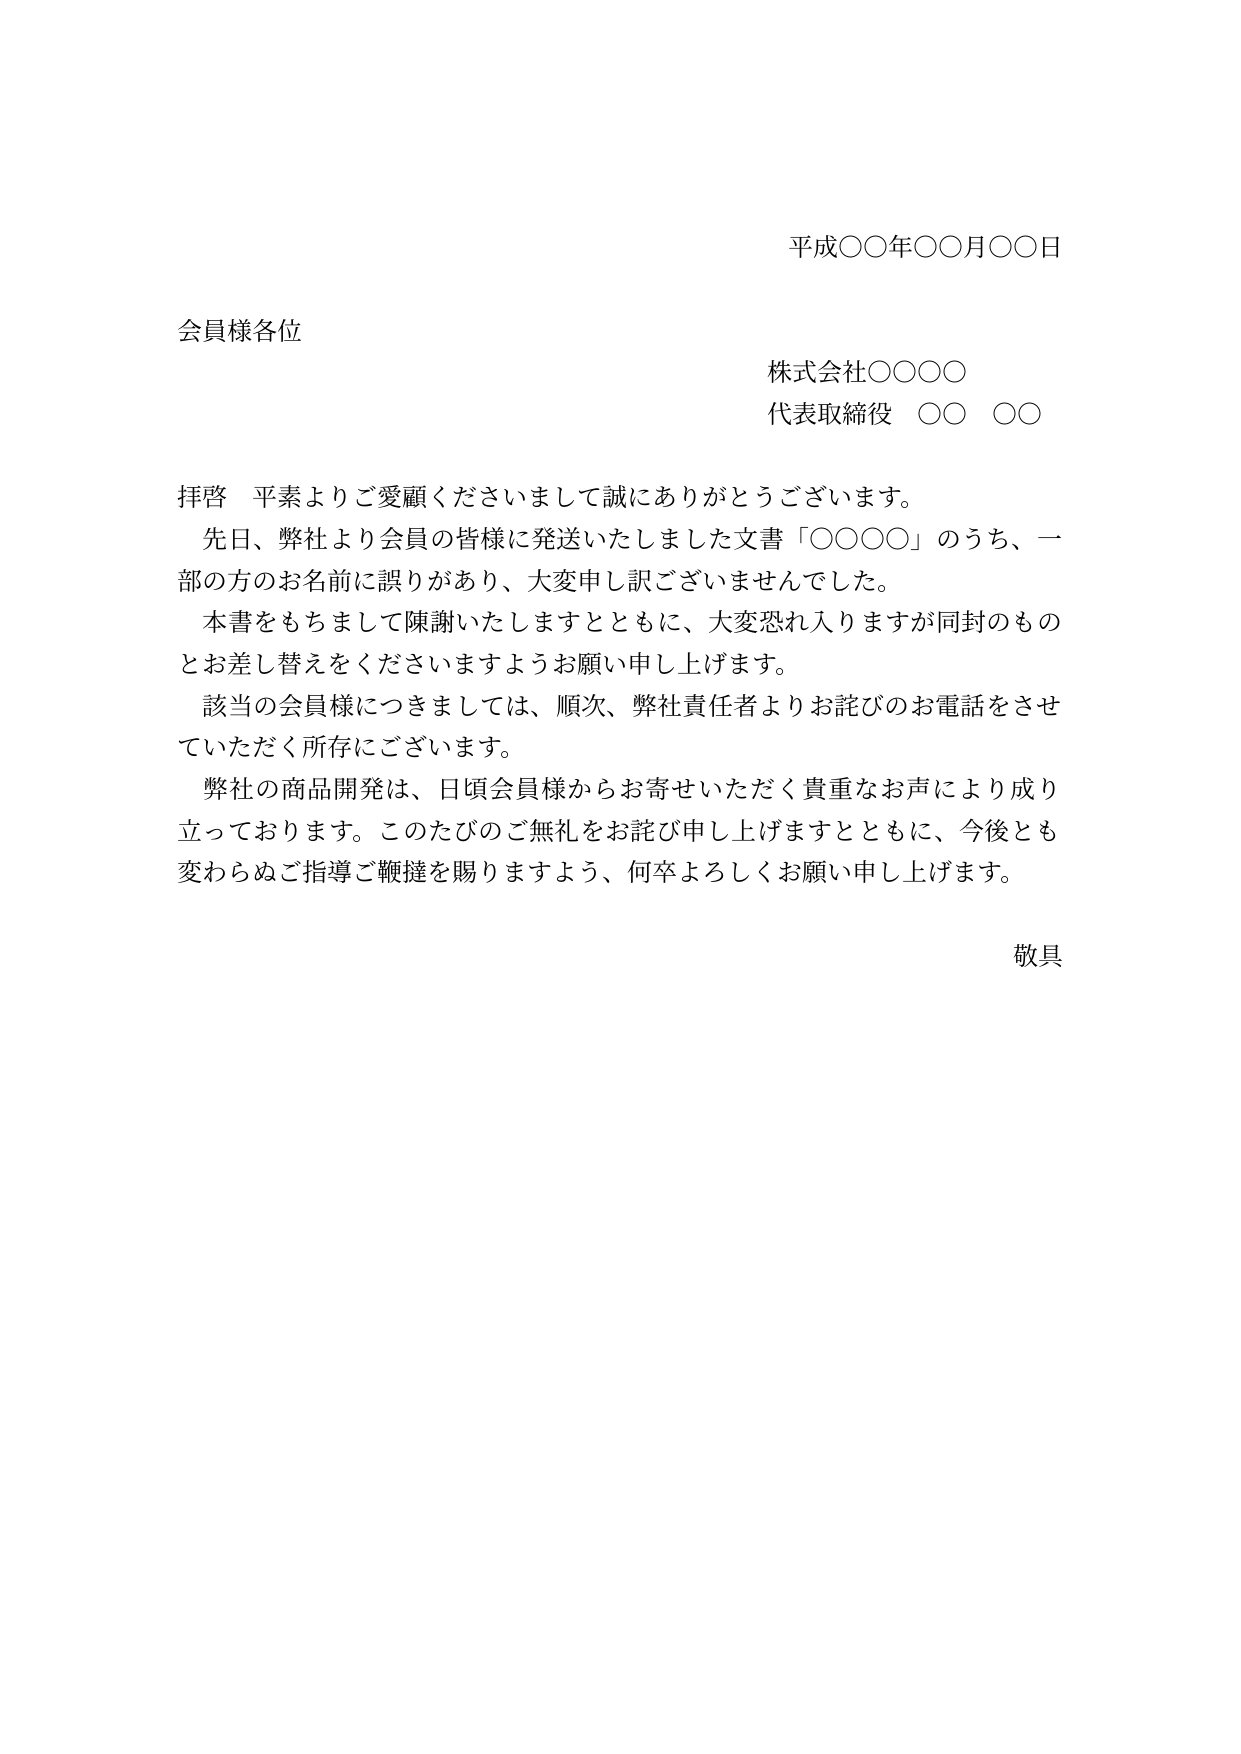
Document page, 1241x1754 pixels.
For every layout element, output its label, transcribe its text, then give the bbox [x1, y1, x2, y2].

text 平成○○年○○月○○日 [177, 225, 1063, 267]
text 弊社の商品開発は、日頃会員様からお寄せいただく貴重なお声により成り立っております。このたびのご無礼をお詫び申し上げますとともに、今後とも変わらぬご指導ご鞭撻を賜りますよう、何卒よろしくお願い申し上げます。 [177, 767, 1063, 892]
text 本書をもちまして陳謝いたしますとともに、大変恐れ入りますが同封のものとお差し替えをくださいますようお願い申し上げます。 [177, 600, 1063, 683]
text 先日、弊社より会員の皆様に発送いたしました文書「○○○○」のうち、一部の方のお名前に誤りがあり、大変申し訳ございませんでした。 [177, 517, 1063, 600]
text 敬具 [177, 933, 1063, 975]
text 拝啓 平素よりご愛顧くださいまして誠にありがとうございます。 [177, 475, 1063, 517]
text 会員様各位 [177, 308, 1063, 350]
text 代表取締役 ○○ ○○ [768, 392, 1063, 433]
text 該当の会員様につきましては、順次、弊社責任者よりお詫びのお電話をさせていただく所存にございます。 [177, 683, 1063, 767]
text 株式会社○○○○ [768, 350, 1063, 392]
